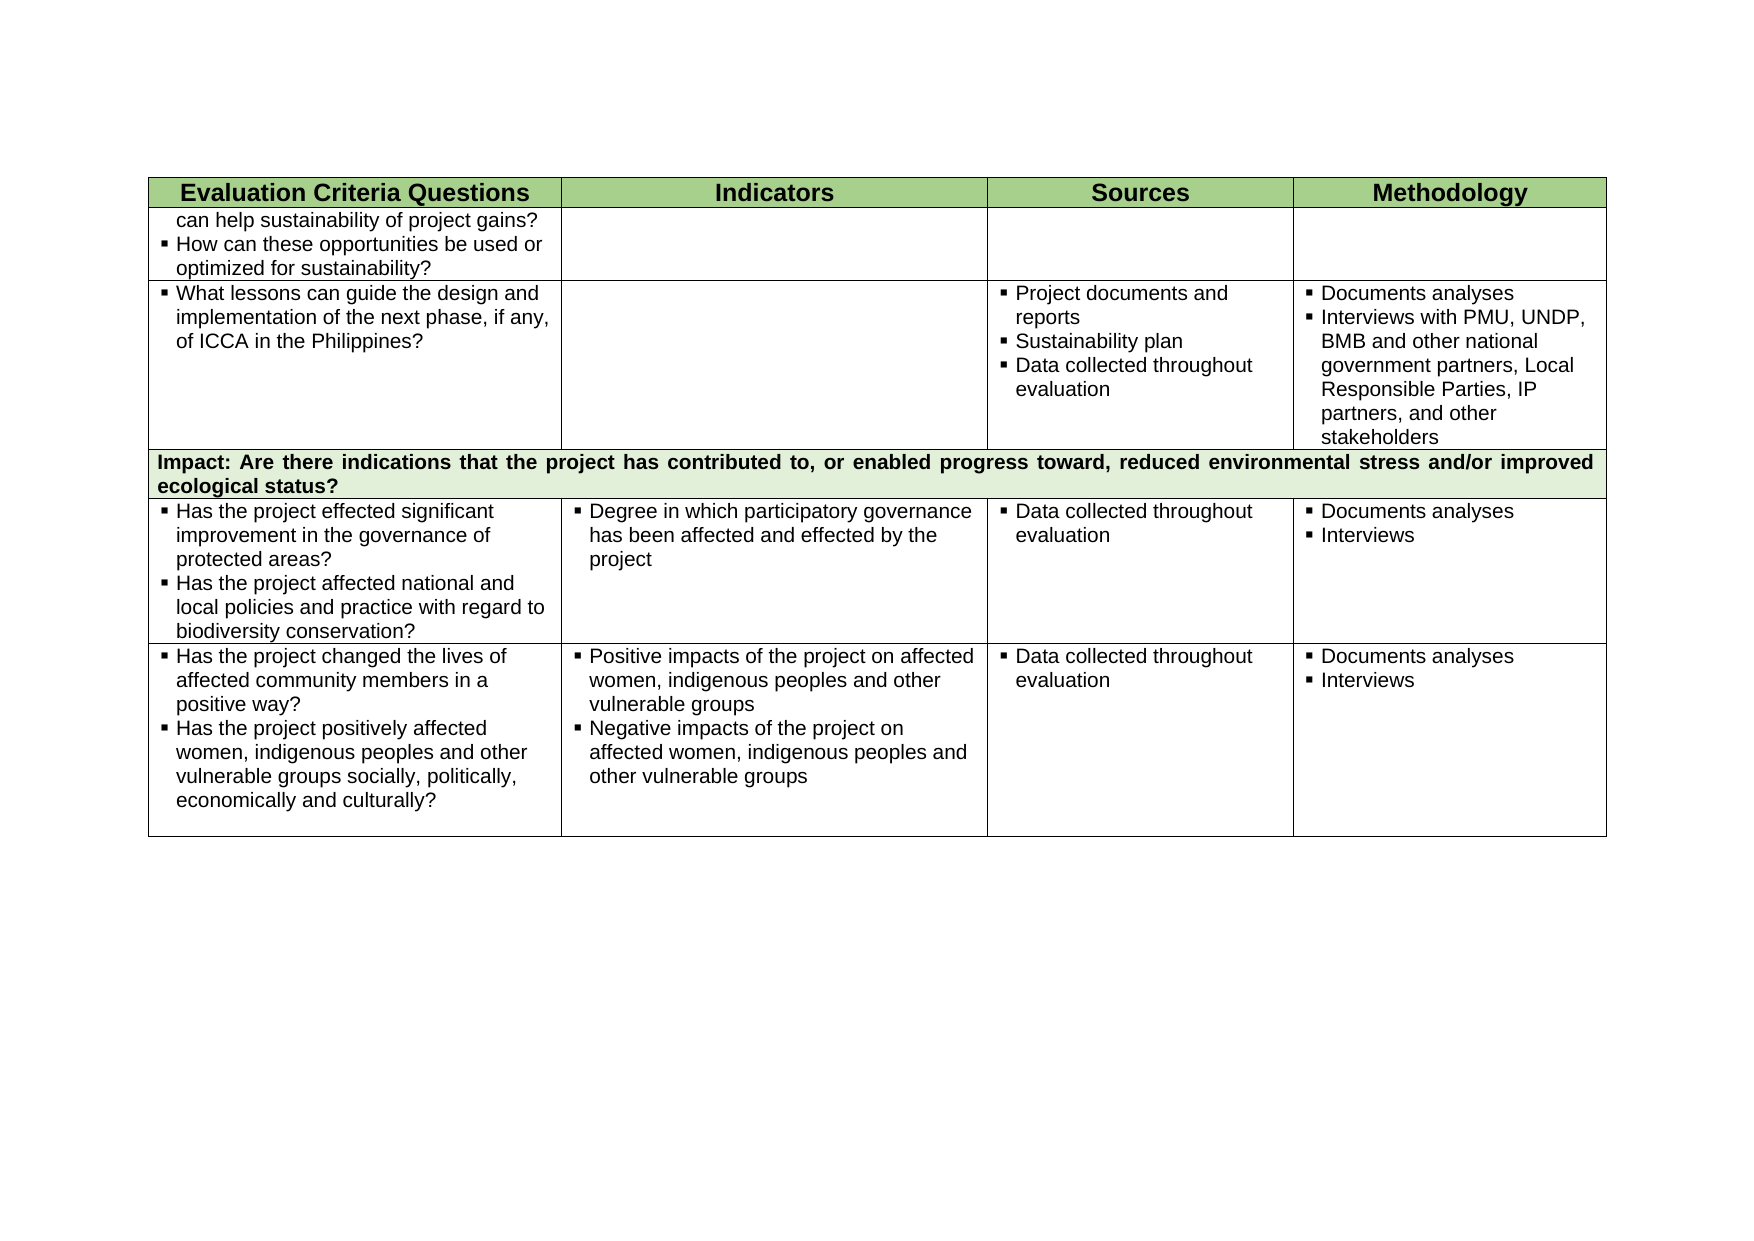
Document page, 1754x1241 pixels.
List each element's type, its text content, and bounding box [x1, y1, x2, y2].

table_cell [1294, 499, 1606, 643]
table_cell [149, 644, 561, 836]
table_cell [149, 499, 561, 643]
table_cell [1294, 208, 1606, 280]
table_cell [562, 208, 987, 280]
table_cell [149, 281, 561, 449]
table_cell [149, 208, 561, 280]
table_header Sources [988, 178, 1293, 207]
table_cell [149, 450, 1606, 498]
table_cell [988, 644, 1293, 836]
table_header Evaluation Criteria Questions [149, 178, 561, 207]
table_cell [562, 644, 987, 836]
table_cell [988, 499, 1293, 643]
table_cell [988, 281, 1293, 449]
table_header Methodology [1294, 178, 1606, 207]
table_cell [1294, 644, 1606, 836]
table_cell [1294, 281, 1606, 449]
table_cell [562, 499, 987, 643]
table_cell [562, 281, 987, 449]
table_header Indicators [562, 178, 987, 207]
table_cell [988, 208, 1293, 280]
